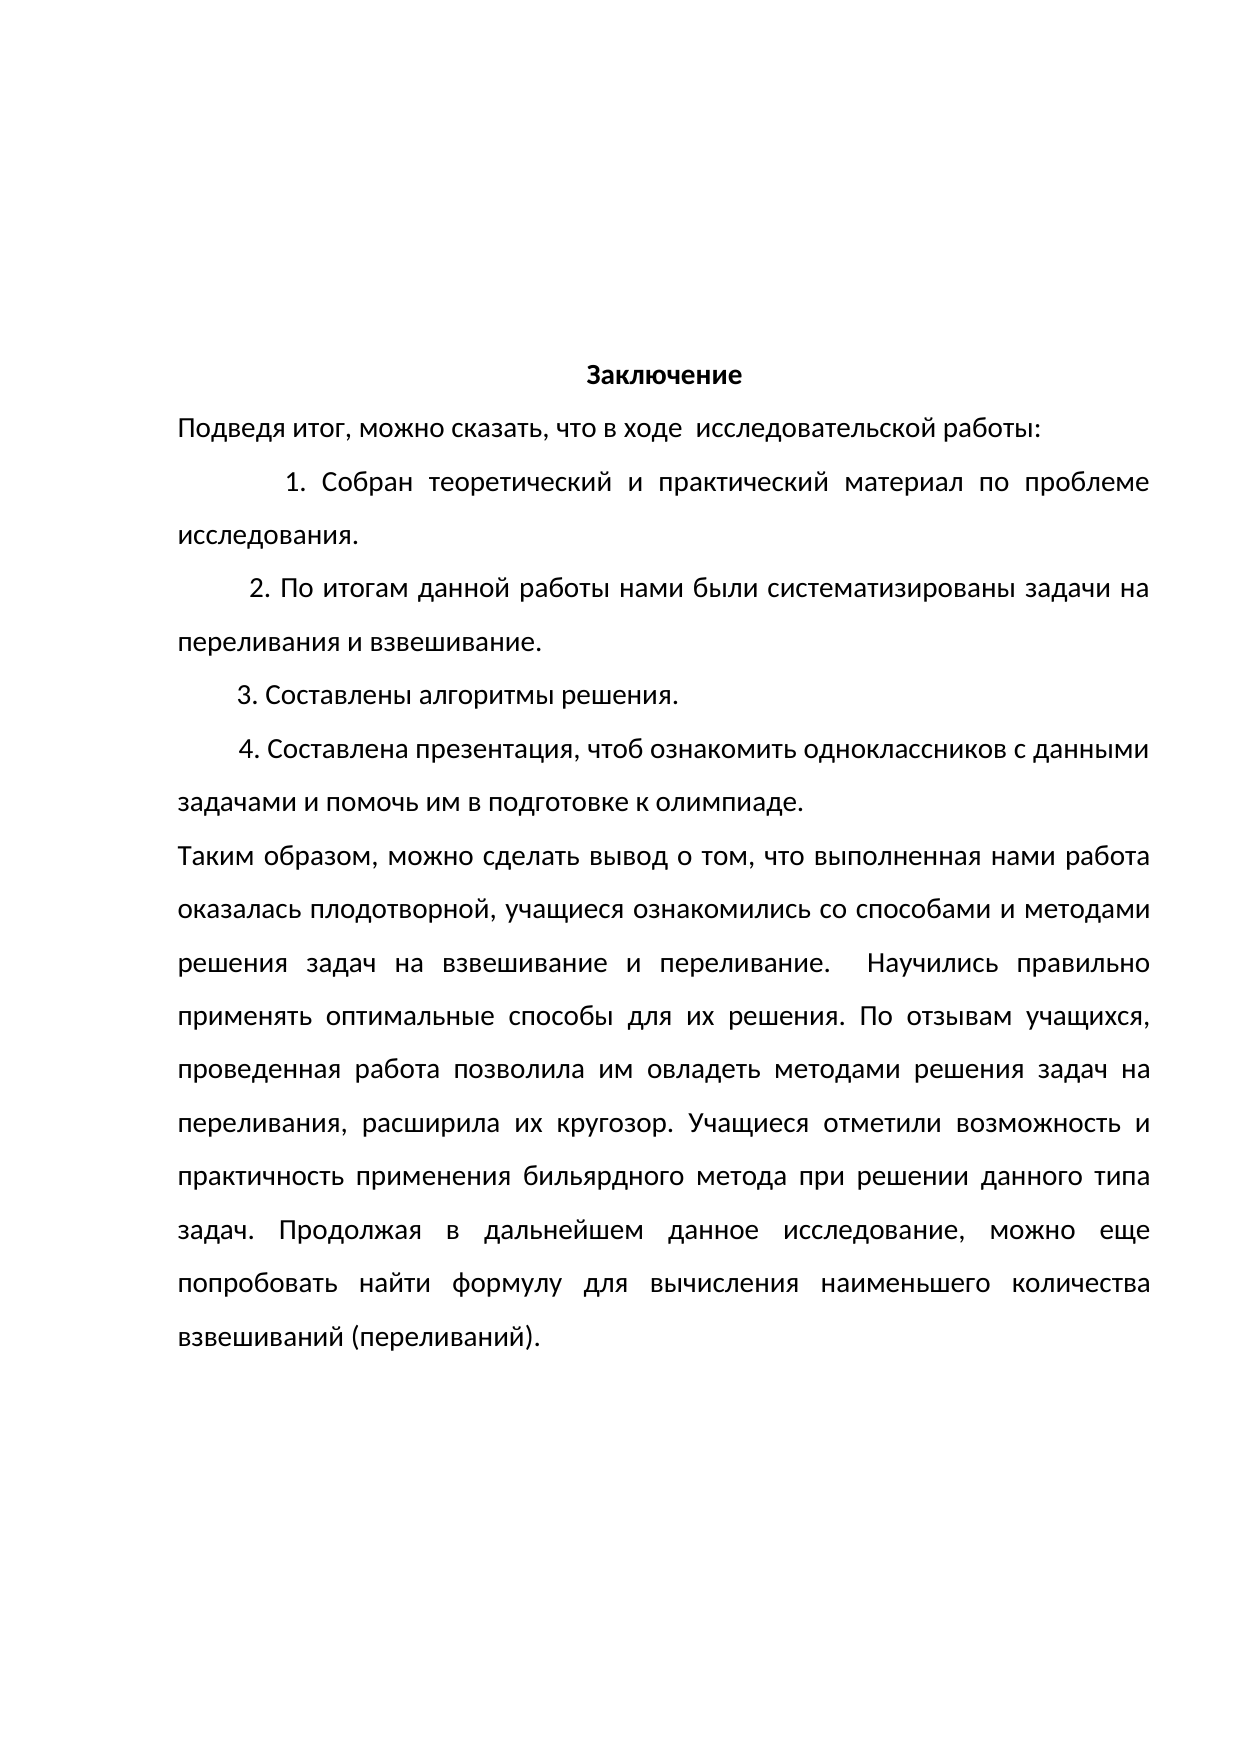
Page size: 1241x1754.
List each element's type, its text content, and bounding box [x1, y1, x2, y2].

text 1. Собран теоретический и практический материал по проблеме исследования. [177, 463, 1152, 552]
text Заключение [177, 356, 1152, 391]
text 2. По итогам данной работы нами были систематизированы задачи на переливания и взвешивание. [177, 569, 1152, 659]
text 4. Составлена презентация, чтоб ознакомить одноклассников с данными задачами и помочь им в подготовке к олимпиаде. [177, 730, 1152, 819]
text Подведя итог, можно сказать, что в ходе исследовательской работы: [177, 409, 1152, 445]
text 3. Составлены алгоритмы решения. [177, 676, 1152, 712]
text Таким образом, можно сделать вывод о том, что выполненная нами работа оказалась плодотворной, учащиеся ознакомились со способами и методами решения задач на взвешивание и переливание. Научились правильно применять оптимальные способы для их решения. По отзывам учащихся, проведенная работа позволила им овладеть методами решения задач на переливания, расширила их кругозор. Учащиеся отметили возможность и практичность применения бильярдного метода при решении данного типа задач. Продолжая в дальнейшем данное исследование, можно еще попробовать найти формулу для вычисления наименьшего количества взвешиваний (переливаний). [177, 837, 1152, 1353]
